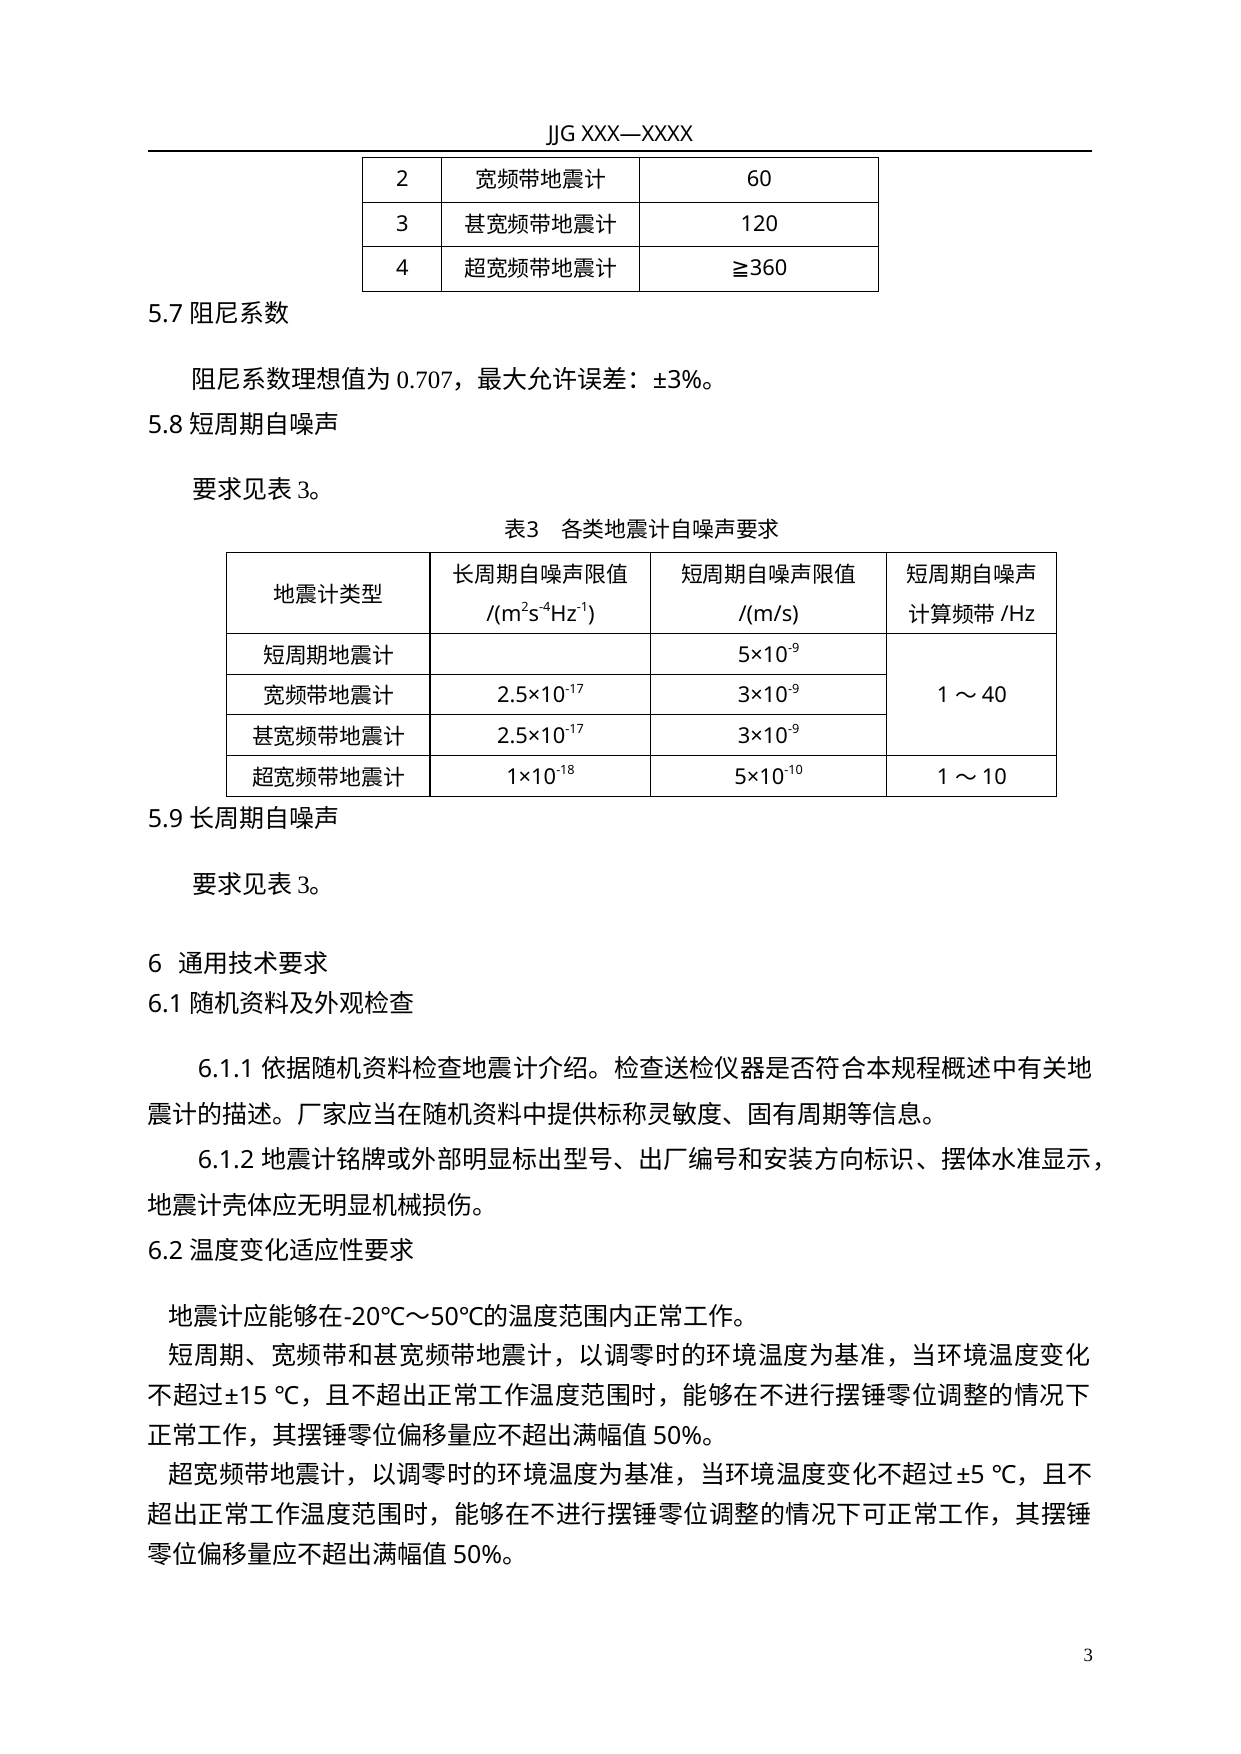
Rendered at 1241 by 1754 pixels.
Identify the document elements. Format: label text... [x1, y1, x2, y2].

table_cell 5×10-10 [651, 756, 886, 796]
table_cell 3×10-9 [651, 715, 886, 755]
table_cell 宽频带地震计 [227, 675, 429, 714]
text 超宽频带地震计，以调零时的环境温度为基准，当环境温度变化不超过±5 ℃，且不超出正常工作温度范围时，能够在不进行摆锤零位调整的情况下可正常工作，其摆锤零位偏移量应不超出满幅值50%。 [148, 1453, 1092, 1572]
table_cell 1 ～ 40 [887, 634, 1056, 755]
table_cell 120 [640, 203, 878, 246]
subtitle 6.1 随机资料及外观检查 [148, 981, 1092, 1021]
table_cell 2.5×10-17 [431, 715, 650, 755]
subtitle 通用技术要求 [148, 942, 1092, 981]
table_cell 2 [363, 158, 441, 202]
table_header 短周期自噪声限值 /(m/s) [651, 553, 886, 633]
table_cell ≧360 [640, 247, 878, 291]
text 短周期、宽频带和甚宽频带地震计，以调零时的环境温度为基准，当环境温度变化不超过±15 ℃，且不超出正常工作温度范围时，能够在不进行摆锤零位调整的情况下正常工作，其摆锤零位偏移量应不超出满幅值50%。 [148, 1334, 1092, 1453]
table_cell 甚宽频带地震计 [442, 203, 639, 246]
table_cell 4 [363, 247, 441, 291]
table_cell 短周期地震计 [227, 634, 429, 673]
table_cell 甚宽频带地震计 [227, 715, 429, 755]
table_cell 3×10-9 [651, 675, 886, 714]
table_cell 超宽频带地震计 [227, 756, 429, 796]
table_cell 超宽频带地震计 [442, 247, 639, 291]
subtitle 5.7 阻尼系数 [148, 292, 1092, 331]
table_header 短周期自噪声 计算频带 /Hz [887, 553, 1056, 633]
table_header 长周期自噪声限值 /(m2s-4Hz-1) [431, 553, 650, 633]
text 各类地震计自噪声要求 [148, 508, 1092, 548]
table_cell 1 ～ 10 [887, 756, 1056, 796]
subtitle 5.9 长周期自噪声 [148, 797, 1092, 836]
table_cell 3 [363, 203, 441, 246]
table_cell 60 [640, 158, 878, 202]
text 6.1.1 依据随机资料检查地震计介绍。检查送检仪器是否符合本规程概述中有关地震计的描述。厂家应当在随机资料中提供标称灵敏度、固有周期等信息。 [148, 1047, 1092, 1132]
table_cell 宽频带地震计 [442, 158, 639, 202]
text 6.1.2 地震计铭牌或外部明显标出型号、出厂编号和安装方向标识、摆体水准显示，地震计壳体应无明显机械损伤。 [148, 1138, 1092, 1223]
text 要求见表3。 [148, 468, 1092, 508]
table_cell 5×10-9 [651, 634, 886, 673]
table_cell 2.5×10-17 [431, 675, 650, 714]
text 阻尼系数理想值为0.707，最大允许误差：±3%。 [148, 357, 1092, 397]
subtitle 6.2 温度变化适应性要求 [148, 1229, 1092, 1268]
table_cell [431, 634, 650, 673]
subtitle 5.8 短周期自噪声 [148, 402, 1092, 442]
text 要求见表3。 [148, 862, 1092, 902]
text 地震计应能够在-20℃～50℃的温度范围内正常工作。 [148, 1294, 1092, 1334]
table_cell 1×10-18 [431, 756, 650, 796]
table_header 地震计类型 [227, 553, 429, 633]
